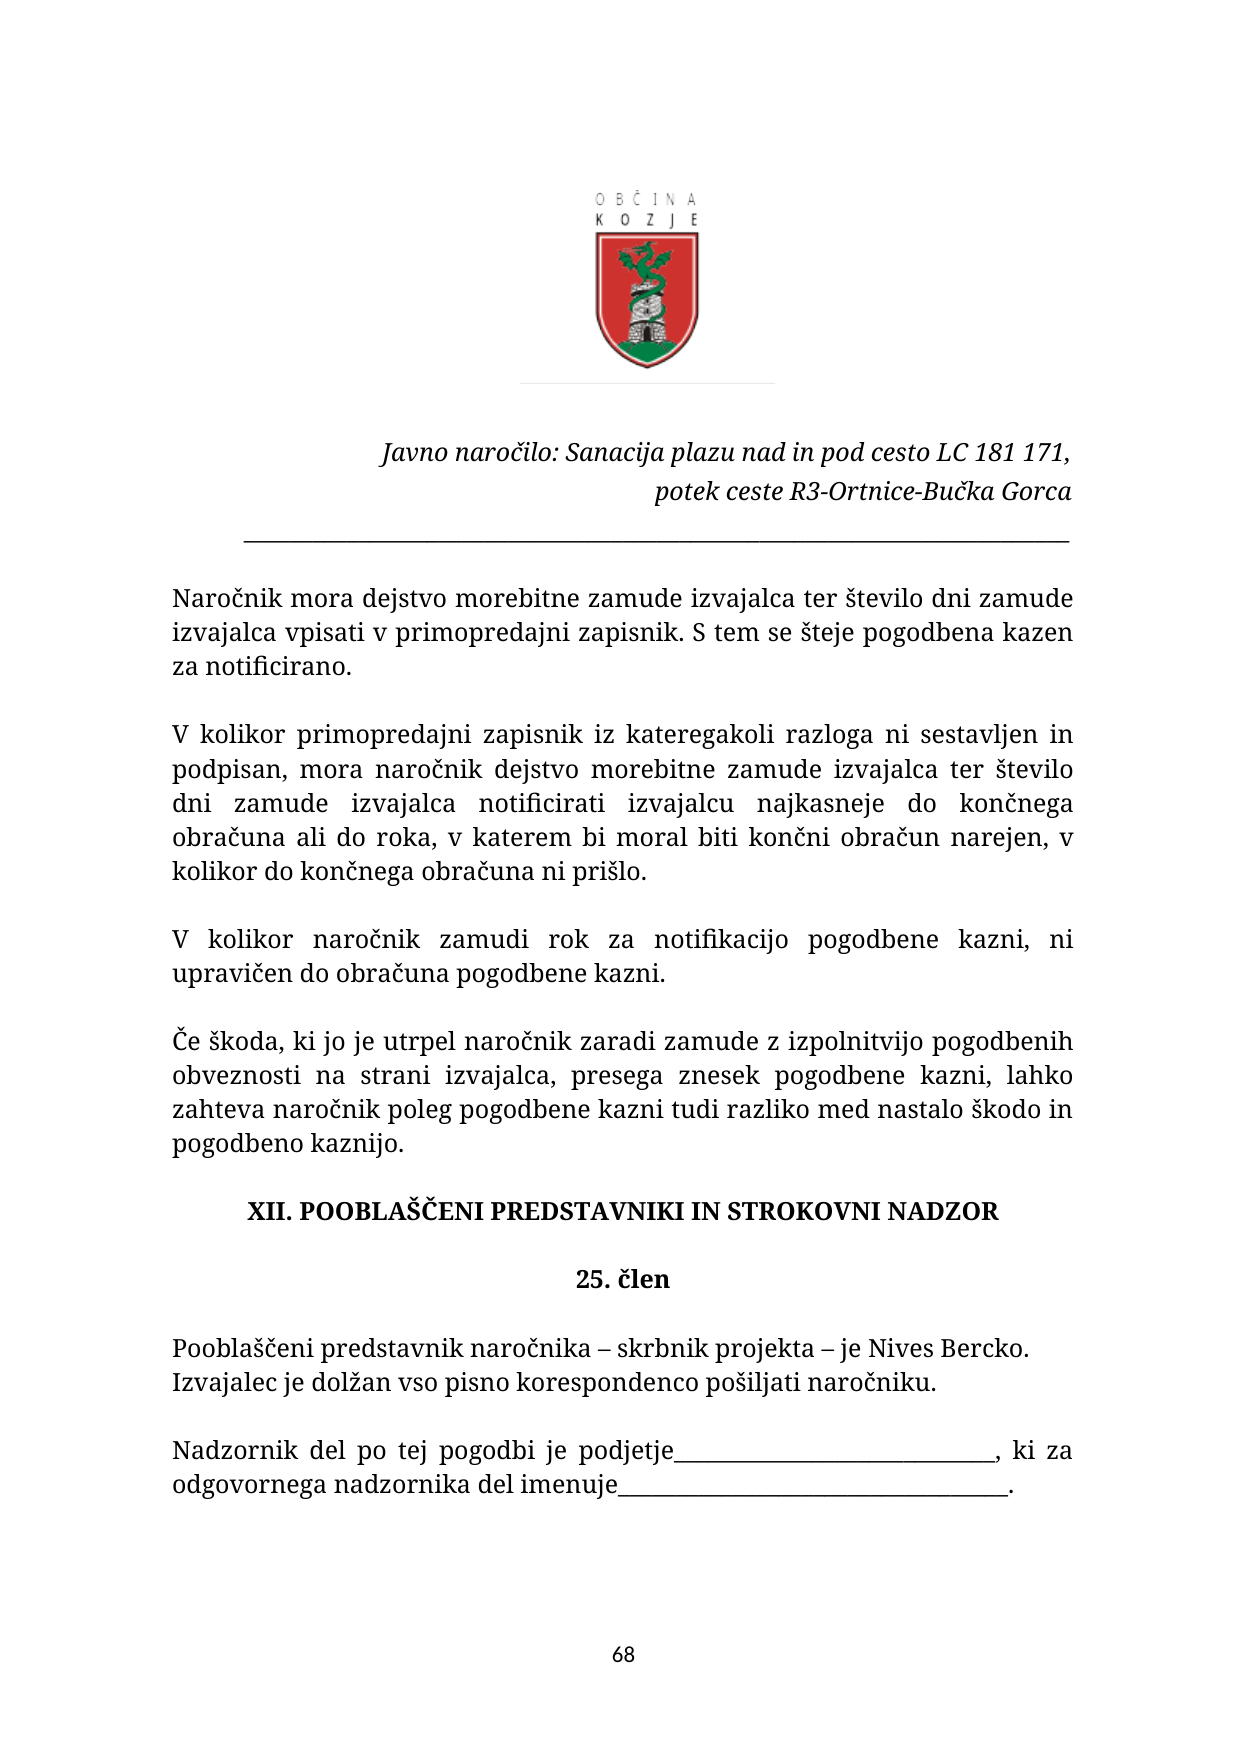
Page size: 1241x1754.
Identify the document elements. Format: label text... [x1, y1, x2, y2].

text 25. člen [172, 1262, 1074, 1296]
text Pooblaščeni predstavnik naročnika – skrbnik projekta – je Nives Bercko. [172, 1330, 1074, 1364]
text V kolikor primopredajni zapisnik iz kateregakoli razloga ni sestavljen in podpisan, mora naročnik dejstvo morebitne zamude izvajalca ter število dni zamude izvajalca notificirati izvajalcu najkasneje do končnega obračuna ali do roka, v katerem bi moral biti končni obračun narejen, v kolikor do končnega obračuna ni prišlo. [172, 717, 1074, 887]
text V kolikor naročnik zamudi rok za notifikacijo pogodbene kazni, ni upravičen do obračuna pogodbene kazni. [172, 922, 1074, 990]
text XII. POOBLAŠČENI PREDSTAVNIKI IN STROKOVNI NADZOR [172, 1194, 1074, 1228]
text Nadzornik del po tej pogodbi je podjetje____________________________, ki za odgovornega nadzornika del imenuje__________________________________. [172, 1432, 1074, 1501]
text Naročnik mora dejstvo morebitne zamude izvajalca ter število dni zamude izvajalca vpisati v primopredajni zapisnik. S tem se šteje pogodbena kazen za notificirano. [172, 581, 1074, 683]
text Če škoda, ki jo je utrpel naročnik zaradi zamude z izpolnitvijo pogodbenih obveznosti na strani izvajalca, presega znesek pogodbene kazni, lahko zahteva naročnik poleg pogodbene kazni tudi razliko med nastalo škodo in pogodbeno kaznijo. [172, 1024, 1074, 1160]
text Izvajalec je dolžan vso pisno korespondenco pošiljati naročniku. [172, 1364, 1074, 1398]
